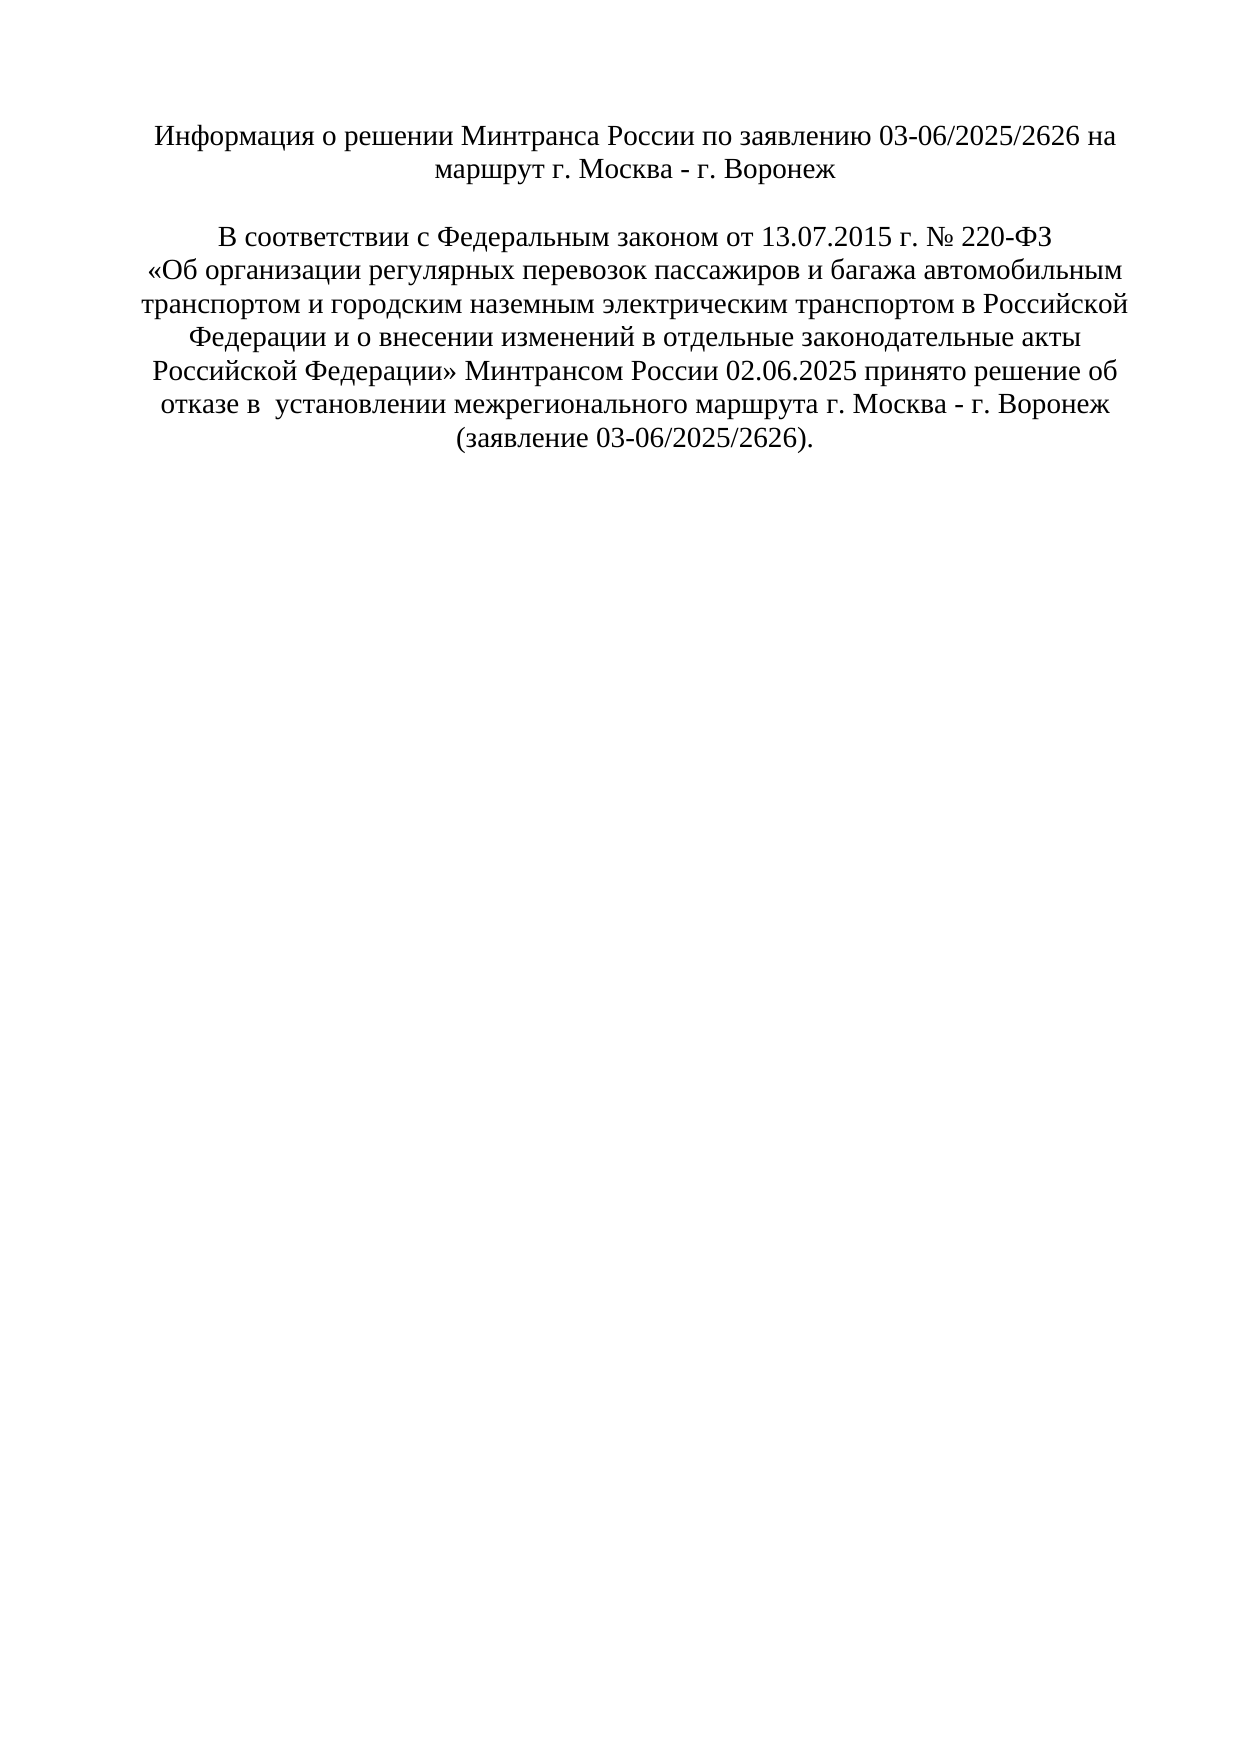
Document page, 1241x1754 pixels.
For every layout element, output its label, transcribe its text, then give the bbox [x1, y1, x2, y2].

text В соответствии с Федеральным законом от 13.07.2015 г. № 220-ФЗ «Об организации регулярных перевозок пассажиров и багажа автомобильным транспортом и городским наземным электрическим транспортом в Российской Федерации и о внесении изменений в отдельные законодательные акты Российской Федерации» Минтрансом России 02.06.2025 принято решение об отказе в установлении межрегионального маршрута г. Москва - г. Воронеж (заявление 03-06/2025/2626). [118, 219, 1152, 453]
text Информация о решении Минтранса России по заявлению 03-06/2025/2626 на маршрут г. Москва - г. Воронеж [118, 118, 1152, 185]
